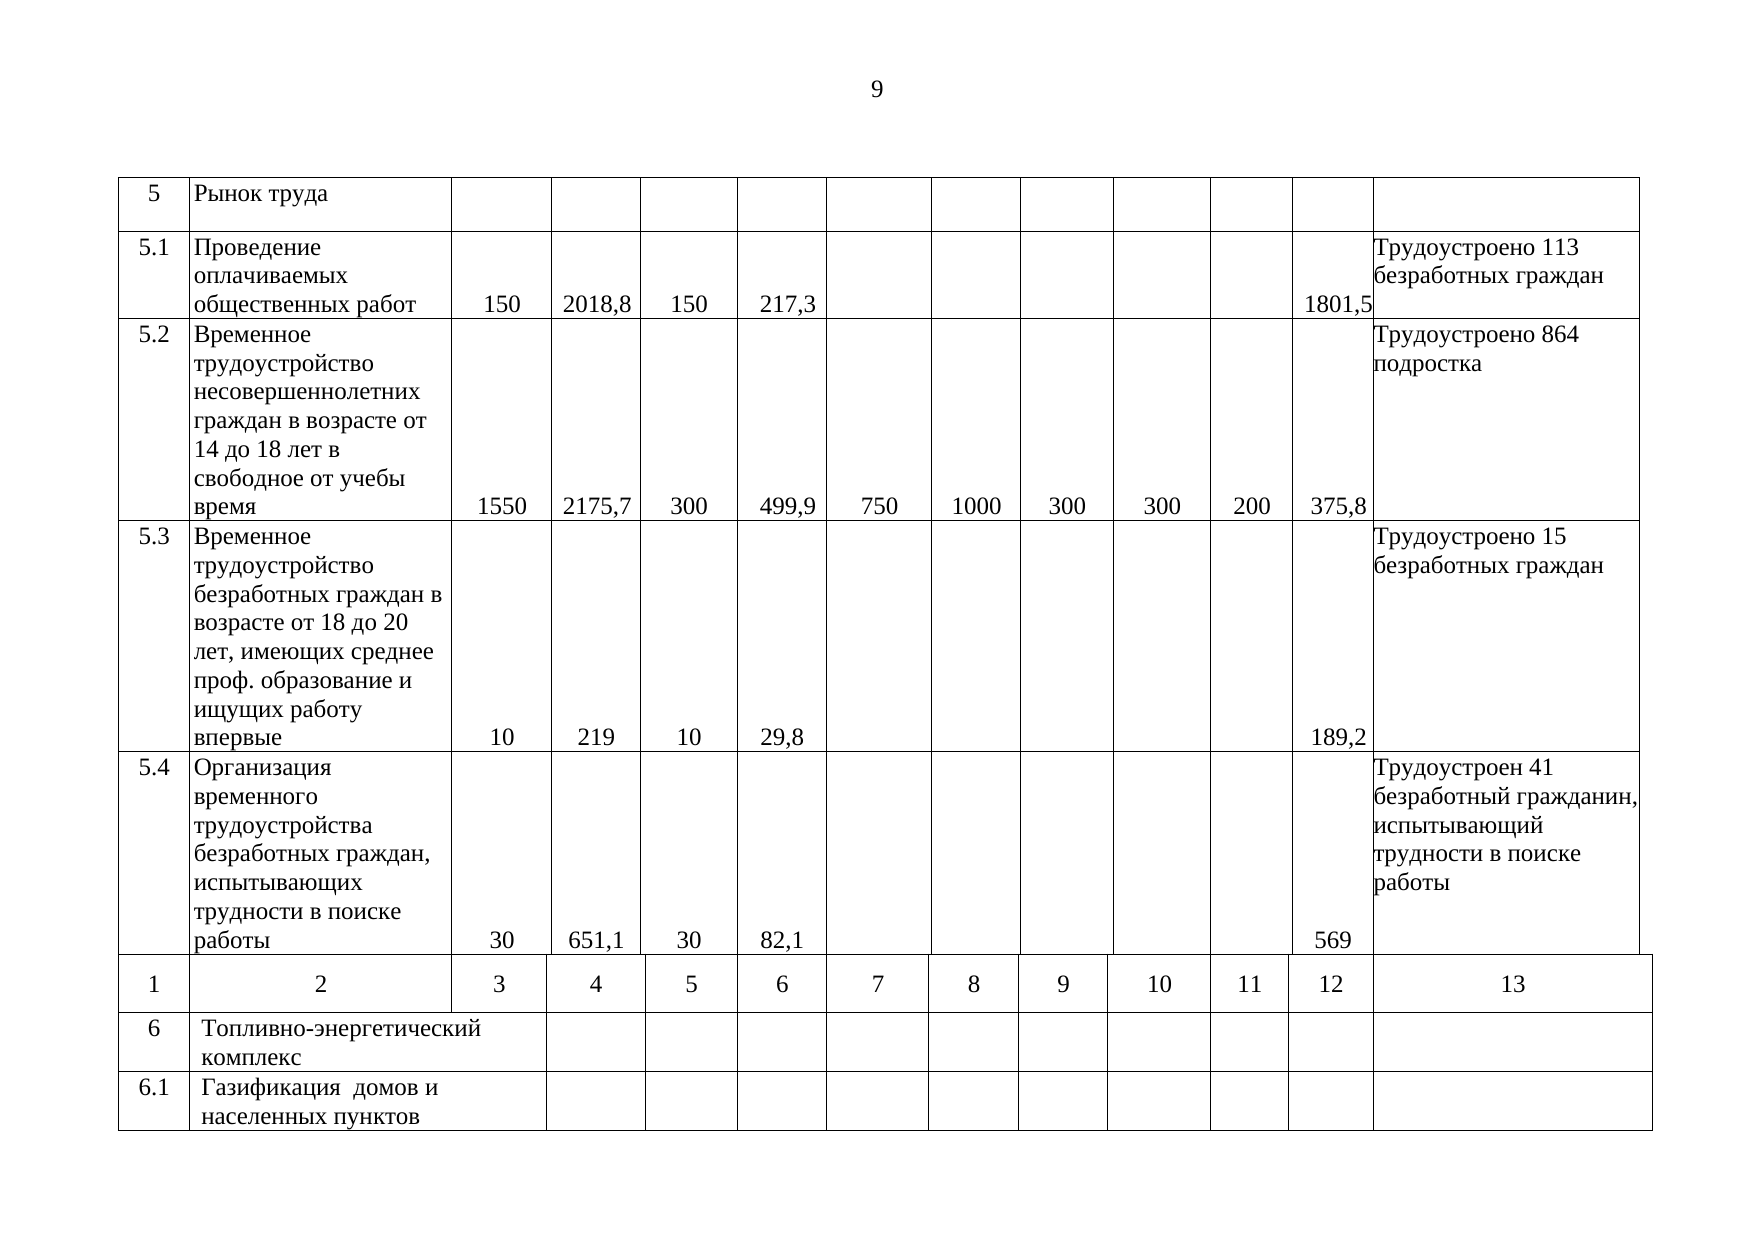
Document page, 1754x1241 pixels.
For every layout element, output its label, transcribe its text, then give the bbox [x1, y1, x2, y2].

table_cell [641, 178, 737, 231]
table_cell Рынок труда [190, 178, 451, 231]
table_cell Организация временного трудоустройства безработных граждан, испытывающих трудности в поиске работы [190, 752, 451, 953]
table_cell [547, 1072, 645, 1130]
table_cell [1211, 1072, 1288, 1130]
table_cell 300 [641, 319, 737, 520]
table_cell [547, 1013, 645, 1071]
table_cell 3 [452, 955, 546, 1012]
table_cell Трудоустроено 864 подростка [1374, 319, 1639, 520]
table_cell 29,8 [738, 521, 826, 751]
table_cell 5 [646, 955, 737, 1012]
table_cell [827, 1072, 928, 1130]
table_cell [932, 752, 1020, 953]
table_cell 5.4 [119, 752, 189, 953]
table_cell [1019, 1013, 1107, 1071]
table_cell 12 [1289, 955, 1373, 1012]
table_cell [1374, 178, 1639, 231]
table_cell 5 [119, 178, 189, 231]
table_cell 6 [738, 955, 826, 1012]
table_cell [1114, 232, 1210, 318]
table_cell [1114, 178, 1210, 231]
table_cell [1289, 1072, 1373, 1130]
table_cell [1211, 1013, 1288, 1071]
table_cell 217,3 [738, 232, 826, 318]
table_cell 1000 [932, 319, 1020, 520]
table_cell 150 [641, 232, 737, 318]
table_cell 6.1 [119, 1072, 189, 1130]
table_cell [1211, 178, 1292, 231]
table_cell [827, 752, 931, 953]
table_cell [1374, 1072, 1652, 1130]
table_cell 2175,7 [552, 319, 640, 520]
table_cell [827, 521, 931, 751]
table_cell 10 [1108, 955, 1210, 1012]
table_cell 219 [552, 521, 640, 751]
table_cell [646, 1072, 737, 1130]
table_cell 82,1 [738, 752, 826, 953]
table_cell [1374, 1013, 1652, 1071]
table_cell [932, 521, 1020, 751]
table_cell 5.3 [119, 521, 189, 751]
table_cell [929, 1072, 1018, 1130]
table_cell 4 [547, 955, 645, 1012]
table_cell 30 [452, 752, 551, 953]
table_cell Трудоустроено 113 безработных граждан [1374, 232, 1639, 318]
table_cell Временное трудоустройство безработных граждан в возрасте от 18 до 20 лет, имеющих среднее проф. образование и ищущих работу впервые [190, 521, 451, 751]
table_cell 8 [929, 955, 1018, 1012]
table_cell Проведение оплачиваемых общественных работ [190, 232, 451, 318]
table_cell [929, 1013, 1018, 1071]
table_cell 569 [1293, 752, 1373, 953]
table_cell [1211, 232, 1292, 318]
table_cell 9 [1019, 955, 1107, 1012]
table_cell 10 [452, 521, 551, 751]
table_cell [827, 232, 931, 318]
table_cell [552, 178, 640, 231]
table_cell 5.2 [119, 319, 189, 520]
table_cell [1108, 1013, 1210, 1071]
table_cell 375,8 [1293, 319, 1373, 520]
table_cell [1021, 232, 1113, 318]
table_cell [1293, 178, 1373, 231]
table_cell [738, 1013, 826, 1071]
table_cell [646, 1013, 737, 1071]
table_cell 300 [1114, 319, 1210, 520]
table_cell [932, 178, 1020, 231]
table_cell [1019, 1072, 1107, 1130]
table_cell 300 [1021, 319, 1113, 520]
table_cell [1211, 521, 1292, 751]
table_cell 11 [1211, 955, 1288, 1012]
table_cell 1801,5 [1293, 232, 1373, 318]
table_cell [738, 178, 826, 231]
table_cell Газификация домов и населенных пунктов [190, 1072, 546, 1130]
table_cell 30 [641, 752, 737, 953]
table_cell [932, 232, 1020, 318]
table_cell 10 [641, 521, 737, 751]
table_cell 5.1 [119, 232, 189, 318]
table_cell [827, 1013, 928, 1071]
table_cell 2 [190, 955, 451, 1012]
table_cell 750 [827, 319, 931, 520]
table_cell [1114, 752, 1210, 953]
table_cell [452, 178, 551, 231]
table_cell 651,1 [552, 752, 640, 953]
table_cell Временное трудоустройство несовершеннолетних граждан в возрасте от 14 до 18 лет в свободное от учебы время [190, 319, 451, 520]
table_cell 6 [119, 1013, 189, 1071]
table_cell [1021, 752, 1113, 953]
table_cell [1211, 752, 1292, 953]
table_cell [1289, 1013, 1373, 1071]
table_cell [1021, 178, 1113, 231]
table_cell 200 [1211, 319, 1292, 520]
table_cell [827, 178, 931, 231]
table_cell [738, 1072, 826, 1130]
table_cell 7 [827, 955, 928, 1012]
table_cell Трудоустроено 15 безработных граждан [1374, 521, 1639, 751]
table_cell 499,9 [738, 319, 826, 520]
table_cell 2018,8 [552, 232, 640, 318]
table_cell [1114, 521, 1210, 751]
table_cell 1 [119, 955, 189, 1012]
table_cell [1108, 1072, 1210, 1130]
table_cell 189,2 [1293, 521, 1373, 751]
table_cell Топливно-энергетический комплекс [190, 1013, 546, 1071]
table_cell 13 [1374, 955, 1652, 1012]
table_cell Трудоустроен 41 безработный гражданин, испытывающий трудности в поиске работы [1374, 752, 1639, 953]
table_cell 150 [452, 232, 551, 318]
table_cell [1021, 521, 1113, 751]
table_cell 1550 [452, 319, 551, 520]
